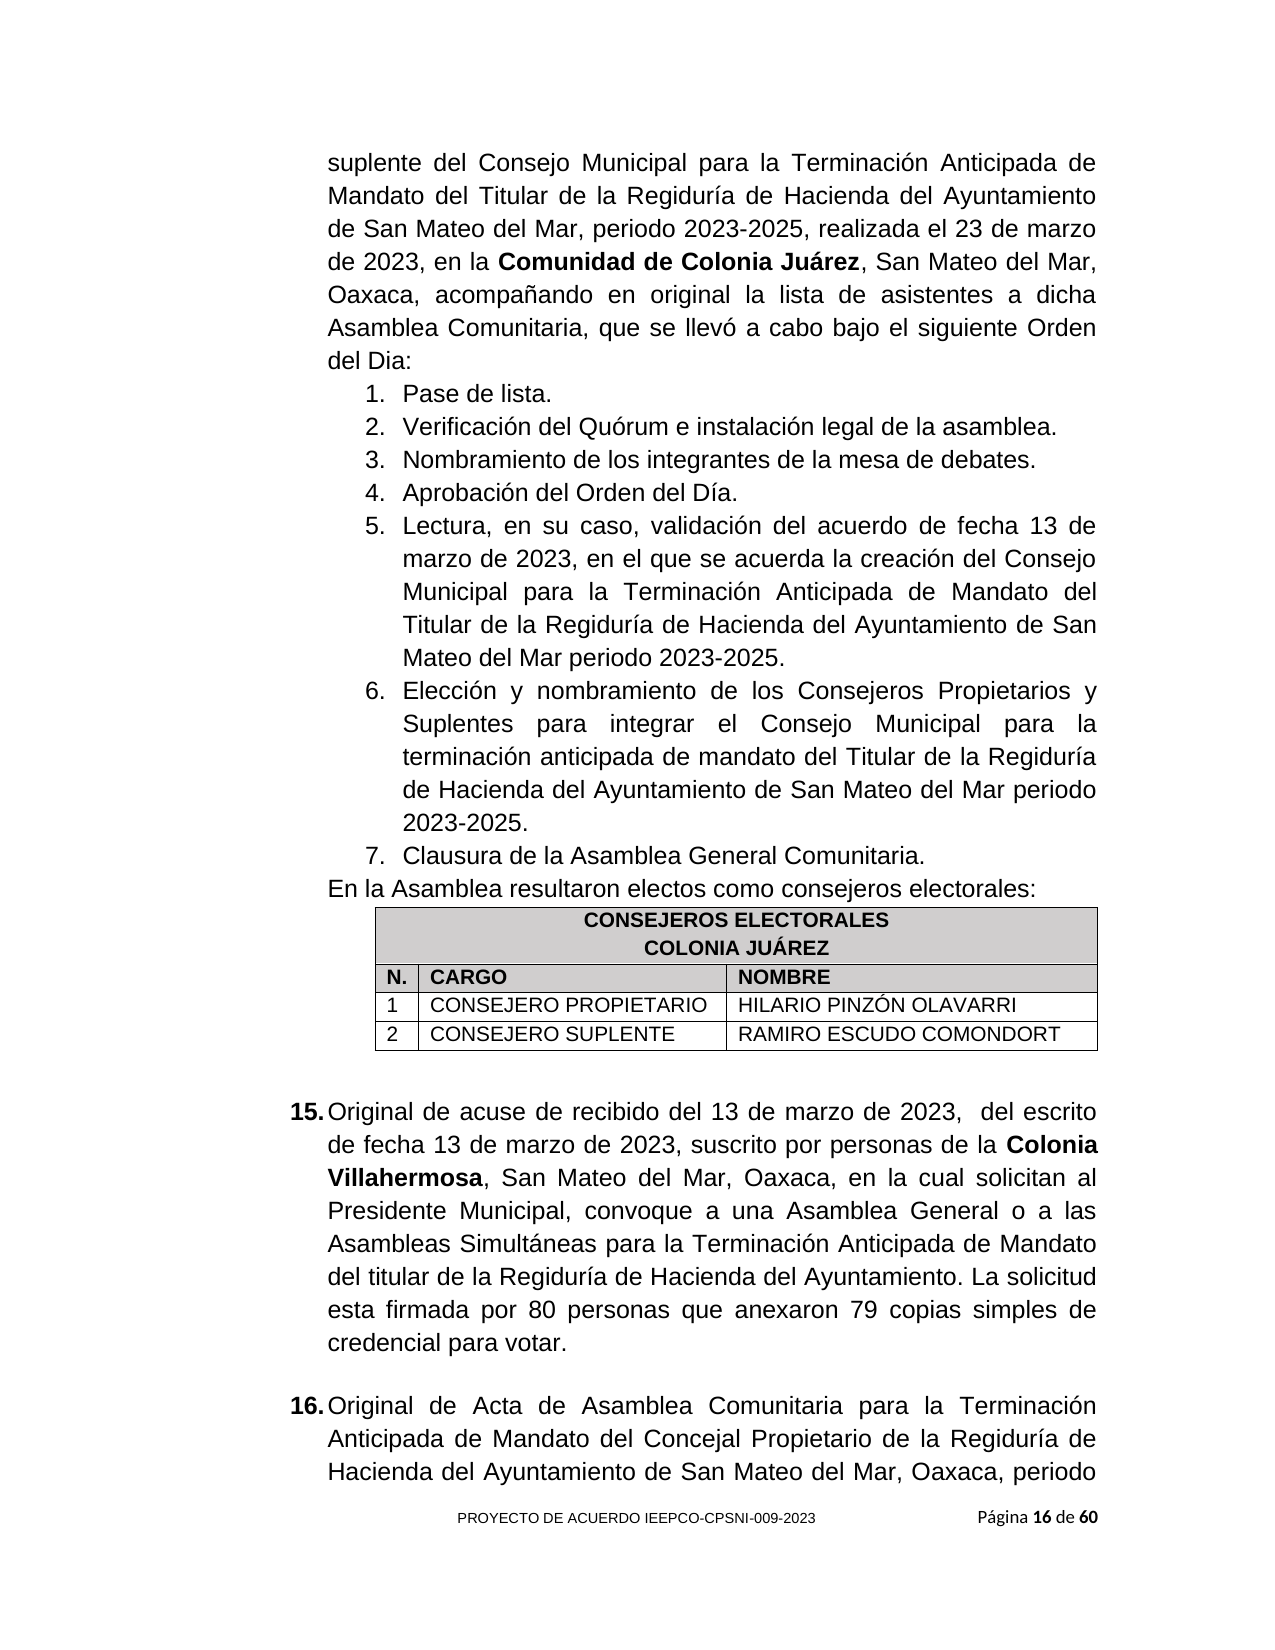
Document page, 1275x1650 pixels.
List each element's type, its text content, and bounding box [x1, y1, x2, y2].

list Pase de lista. [365, 379, 1098, 407]
list En la Asamblea resultaron electos como consejeros electorales: [327, 874, 1098, 903]
list Aprobación del Orden del Día. [365, 478, 1098, 507]
list Elección y nombramiento de los Consejeros Propietarios y Suplentes para integrar el Consejo Municipal para la terminación anticipada de mandato del Titular de la Regiduría de Hacienda del Ayuntamiento de San Mateo del Mar periodo 2023-2025. [365, 676, 1098, 837]
table_cell CONSEJERO SUPLENTE [419, 1022, 726, 1050]
table_cell CARGO [419, 965, 726, 992]
table_cell RAMIRO ESCUDO COMONDORT [727, 1022, 1097, 1050]
table_cell CONSEJERO PROPIETARIO [419, 993, 726, 1021]
list Verificación del Quórum e instalación legal de la asamblea. [365, 412, 1098, 441]
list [290, 148, 1098, 374]
list Lectura, en su caso, validación del acuerdo de fecha 13 de marzo de 2023, en el que se acuerda la creación del Consejo Municipal para la Terminación Anticipada de Mandato del Titular de la Regiduría de Hacienda del Ayuntamiento de San Mateo del Mar periodo 2023-2025. [365, 511, 1098, 672]
table_cell NOMBRE [727, 965, 1097, 992]
table_cell 1 [376, 993, 418, 1021]
table_cell N. [376, 965, 418, 992]
table_cell HILARIO PINZÓN OLAVARRI [727, 993, 1097, 1021]
list Original de acuse de recibido del 13 de marzo de 2023, del escrito de fecha 13 de marzo de 2023, suscrito por personas de la Colonia Villahermosa, San Mateo del Mar, Oaxaca, en la cual solicitan al Presidente Municipal, convoque a una Asamblea General o a las Asambleas Simultáneas para la Terminación Anticipada de Mandato del titular de la Regiduría de Hacienda del Ayuntamiento. La solicitud esta firmada por 80 personas que anexaron 79 copias simples de credencial para votar. [290, 1097, 1098, 1356]
list Clausura de la Asamblea General Comunitaria. [365, 841, 1098, 870]
table_cell 2 [376, 1022, 418, 1050]
list Nombramiento de los integrantes de la mesa de debates. [365, 445, 1098, 473]
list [290, 1391, 1098, 1486]
table_header CONSEJEROS ELECTORALES COLONIA JUÁREZ [376, 908, 1097, 963]
